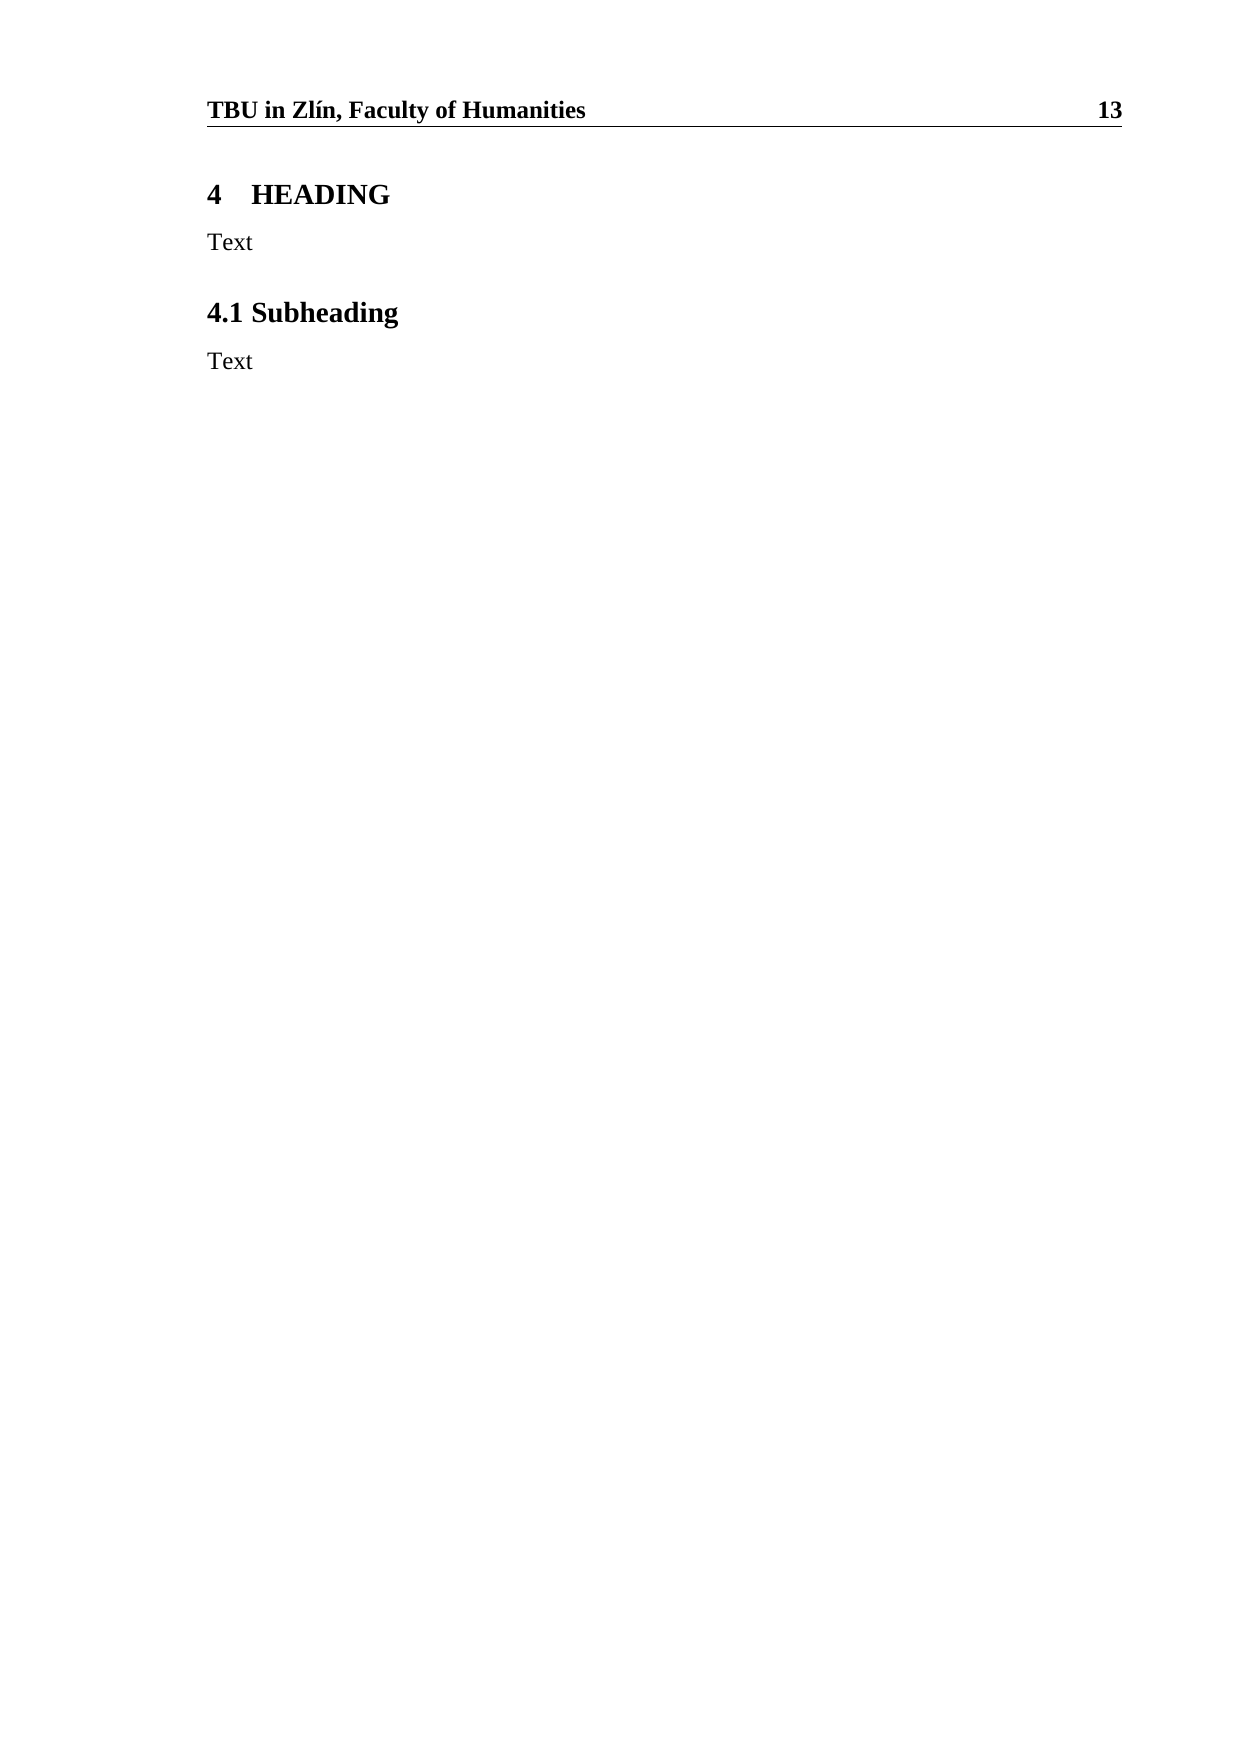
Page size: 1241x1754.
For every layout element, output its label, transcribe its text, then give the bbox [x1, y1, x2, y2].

text Text [207, 227, 1122, 256]
subtitle Subheading [207, 296, 1122, 329]
text Text [207, 346, 1122, 375]
subtitle Heading [207, 177, 1122, 211]
